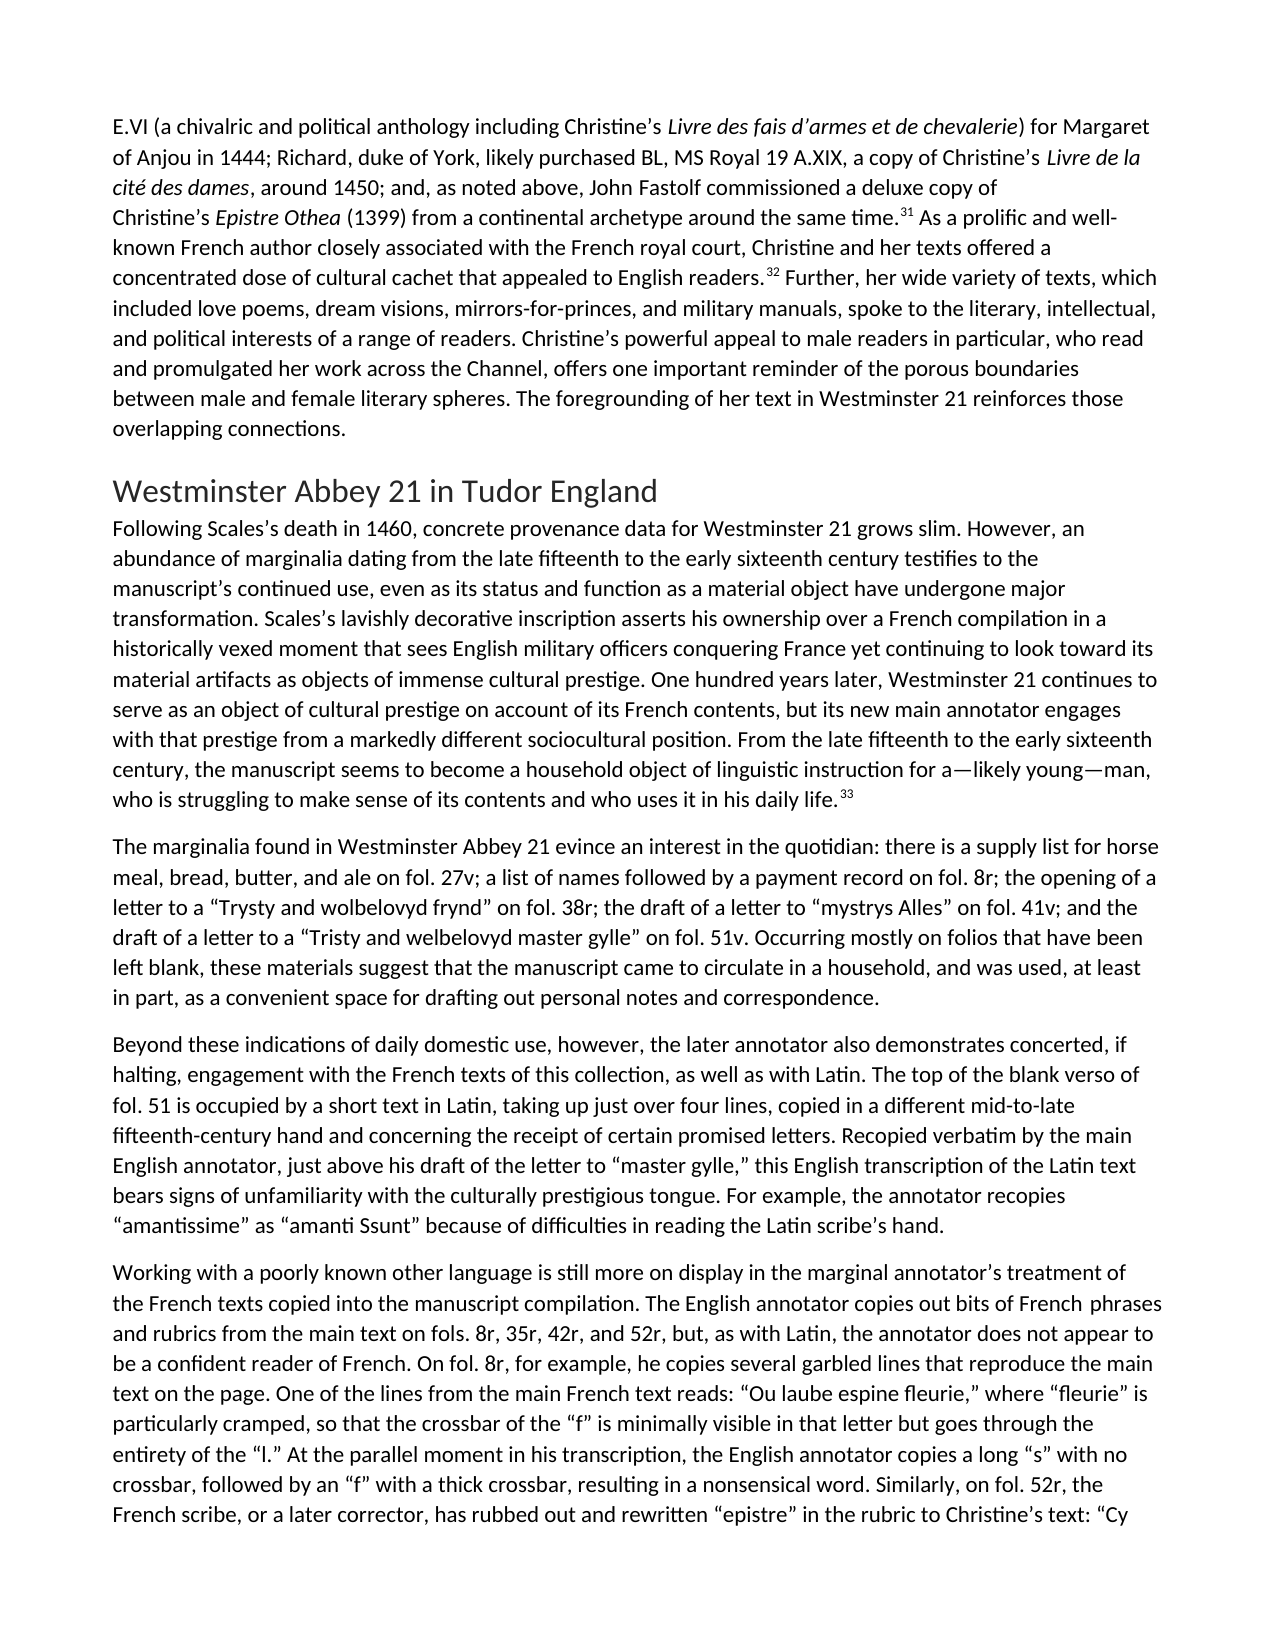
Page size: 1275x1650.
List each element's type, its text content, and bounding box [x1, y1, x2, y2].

text The marginalia found in Westminster Abbey 21 evince an interest in the quotidian: there is a supply list for horse meal, bread, butter, and ale on fol. 27v; a list of names followed by a payment record on fol. 8r; the opening of a letter to a “Trysty and wolbelovyd frynd” on fol. 38r; the draft of a letter to “mystrys Alles” on fol. 41v; and the draft of a letter to a “Tristy and welbelovyd master gylle” on fol. 51v. Occurring mostly on folios that have been left blank, these materials suggest that the manuscript came to circulate in a household, and was used, at least in part, as a convenient space for drafting out personal notes and correspondence. [112, 832, 1162, 1012]
text Following Scales’s death in 1460, concrete provenance data for Westminster 21 grows slim. However, an abundance of marginalia dating from the late fifteenth to the early sixteenth century testifies to the manuscript’s continued use, even as its status and function as a material object have undergone major transformation. Scales’s lavishly decorative inscription asserts his ownership over a French compilation in a historically vexed moment that sees English military officers conquering France yet continuing to look toward its material artifacts as objects of immense cultural prestige. One hundred years later, Westminster 21 continues to serve as an object of cultural prestige on account of its French contents, but its new main annotator engages with that prestige from a markedly different sociocultural position. From the late fifteenth to the early sixteenth century, the manuscript seems to become a household object of linguistic instruction for a—likely young—man, who is struggling to make sense of its contents and who uses it in his daily life.33 [112, 514, 1162, 814]
text Beyond these indications of daily domestic use, however, the later annotator also demonstrates concerted, if halting, engagement with the French texts of this collection, as well as with Latin. The top of the blank verso of fol. 51 is occupied by a short text in Latin, taking up just over four lines, copied in a different mid-to-late fifteenth-century hand and concerning the receipt of certain promised letters. Recopied verbatim by the main English annotator, just above his draft of the letter to “master gylle,” this English transcription of the Latin text bears signs of unfamiliarity with the culturally prestigious tongue. For example, the annotator recopies “amantissime” as “amanti Ssunt” because of difficulties in reading the Latin scribe’s hand. [112, 1030, 1162, 1240]
subtitle Westminster Abbey 21 in Tudor England [112, 470, 1162, 511]
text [112, 112, 1162, 443]
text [112, 1258, 1162, 1528]
